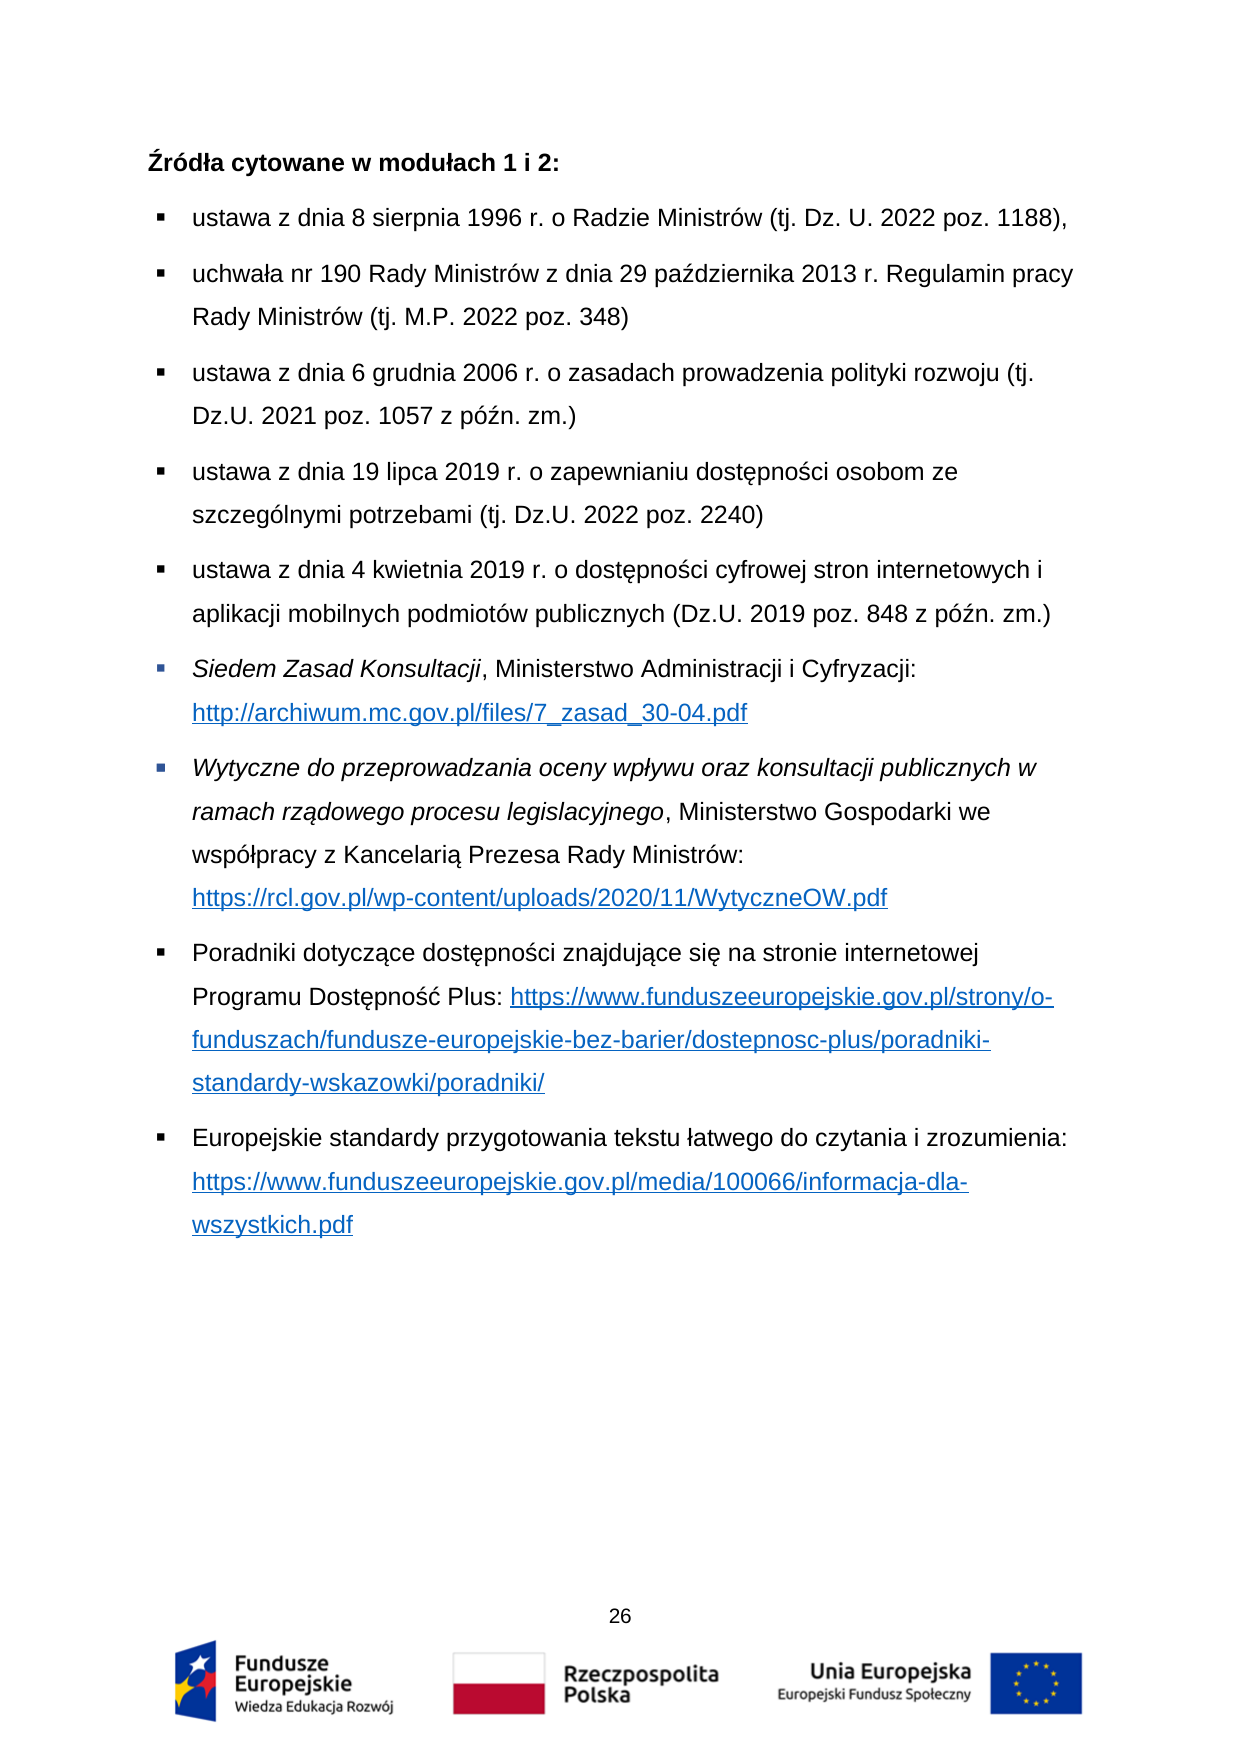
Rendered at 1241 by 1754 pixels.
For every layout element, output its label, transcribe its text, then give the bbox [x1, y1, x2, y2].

subtitle Europejskie standardy przygotowania tekstu łatwego do czytania i zrozumienia: https://www.funduszeeuropejskie.gov.pl/media/100066/informacja-dla-wszystkich.pdf [155, 1123, 1093, 1238]
subtitle Poradniki dotyczące dostępności znajdujące się na stronie internetowej Programu Dostępność Plus: https://www.funduszeeuropejskie.gov.pl/strony/o-funduszach/fundusze-europejskie-bez-barier/dostepnosc-plus/poradniki-standardy-wskazowki/poradniki/ [155, 938, 1093, 1097]
subtitle ustawa z dnia 4 kwietnia 2019 r. o dostępności cyfrowej stron internetowych i aplikacji mobilnych podmiotów publicznych (Dz.U. 2019 poz. 848 z późn. zm.) [155, 556, 1093, 627]
list ustawa z dnia 6 grudnia 2006 r. o zasadach prowadzenia polityki rozwoju (tj. Dz.U. 2021 poz. 1057 z późn. zm.) [155, 358, 1093, 430]
subtitle Siedem Zasad Konsultacji, Ministerstwo Administracji i Cyfryzacji: http://archiwum.mc.gov.pl/files/7_zasad_30-04.pdf [155, 654, 1093, 726]
subtitle ustawa z dnia 19 lipca 2019 r. o zapewnianiu dostępności osobom ze szczególnymi potrzebami (tj. Dz.U. 2022 poz. 2240) [155, 457, 1093, 529]
list ustawa z dnia 8 sierpnia 1996 r. o Radzie Ministrów (tj. Dz. U. 2022 poz. 1188), [155, 203, 1093, 232]
list uchwała nr 190 Rady Ministrów z dnia 29 października 2013 r. Regulamin pracy Rady Ministrów (tj. M.P. 2022 poz. 348) [155, 259, 1093, 331]
text Źródła cytowane w modułach 1 i 2: [148, 148, 1093, 176]
subtitle Wytyczne do przeprowadzania oceny wpływu oraz konsultacji publicznych w ramach rządowego procesu legislacyjnego, Ministerstwo Gospodarki we współpracy z Kancelarią Prezesa Rady Ministrów: https://rcl.gov.pl/wp-content/uploads/2020/11/WytyczneOW.pdf [155, 753, 1093, 911]
picture [155, 1620, 1102, 1742]
